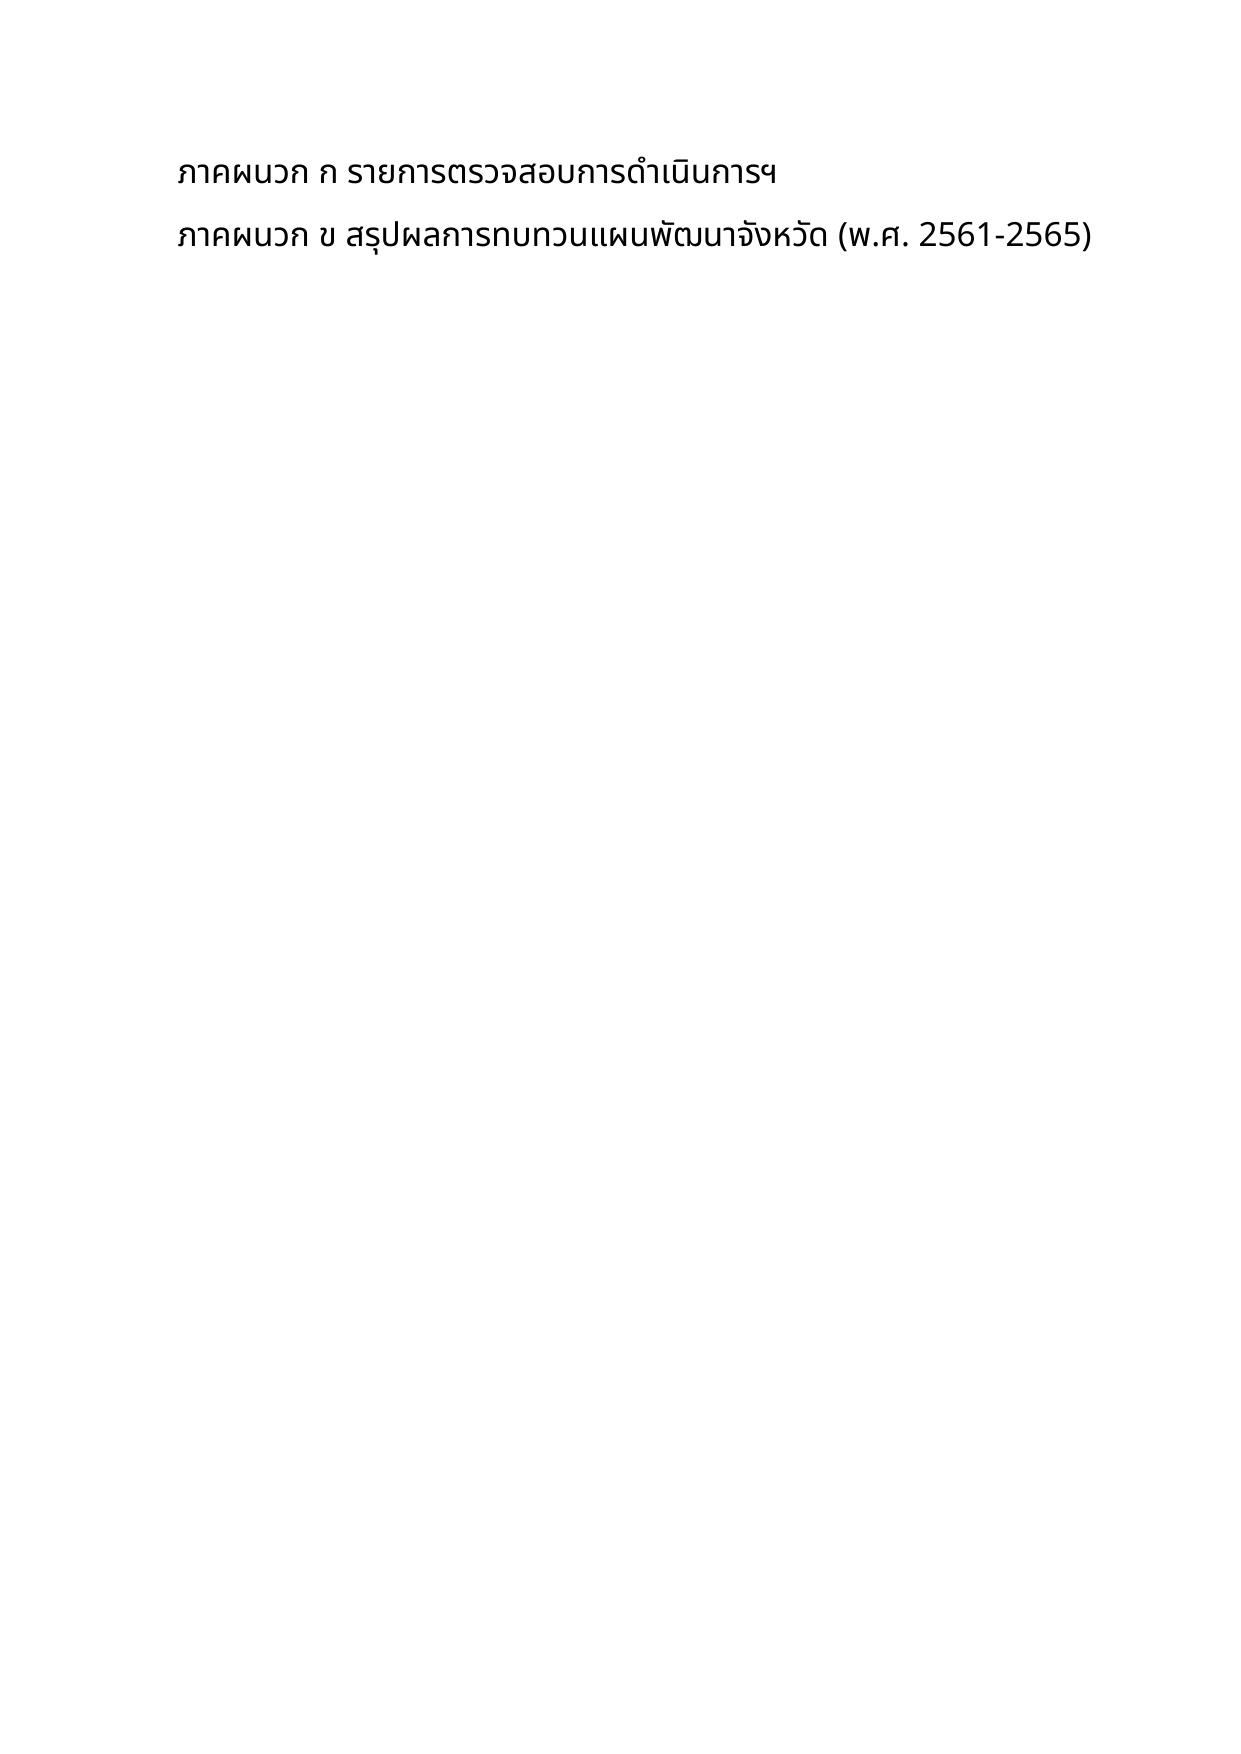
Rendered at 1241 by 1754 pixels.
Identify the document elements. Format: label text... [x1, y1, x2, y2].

text ภาคผนวก ข สรุปผลการทบทวนแผนพัฒนาจังหวัด (พ.ศ. 2561-2565) [177, 211, 1122, 261]
text ภาคผนวก ก รายการตรวจสอบการดำเนินการฯ [177, 148, 1122, 198]
